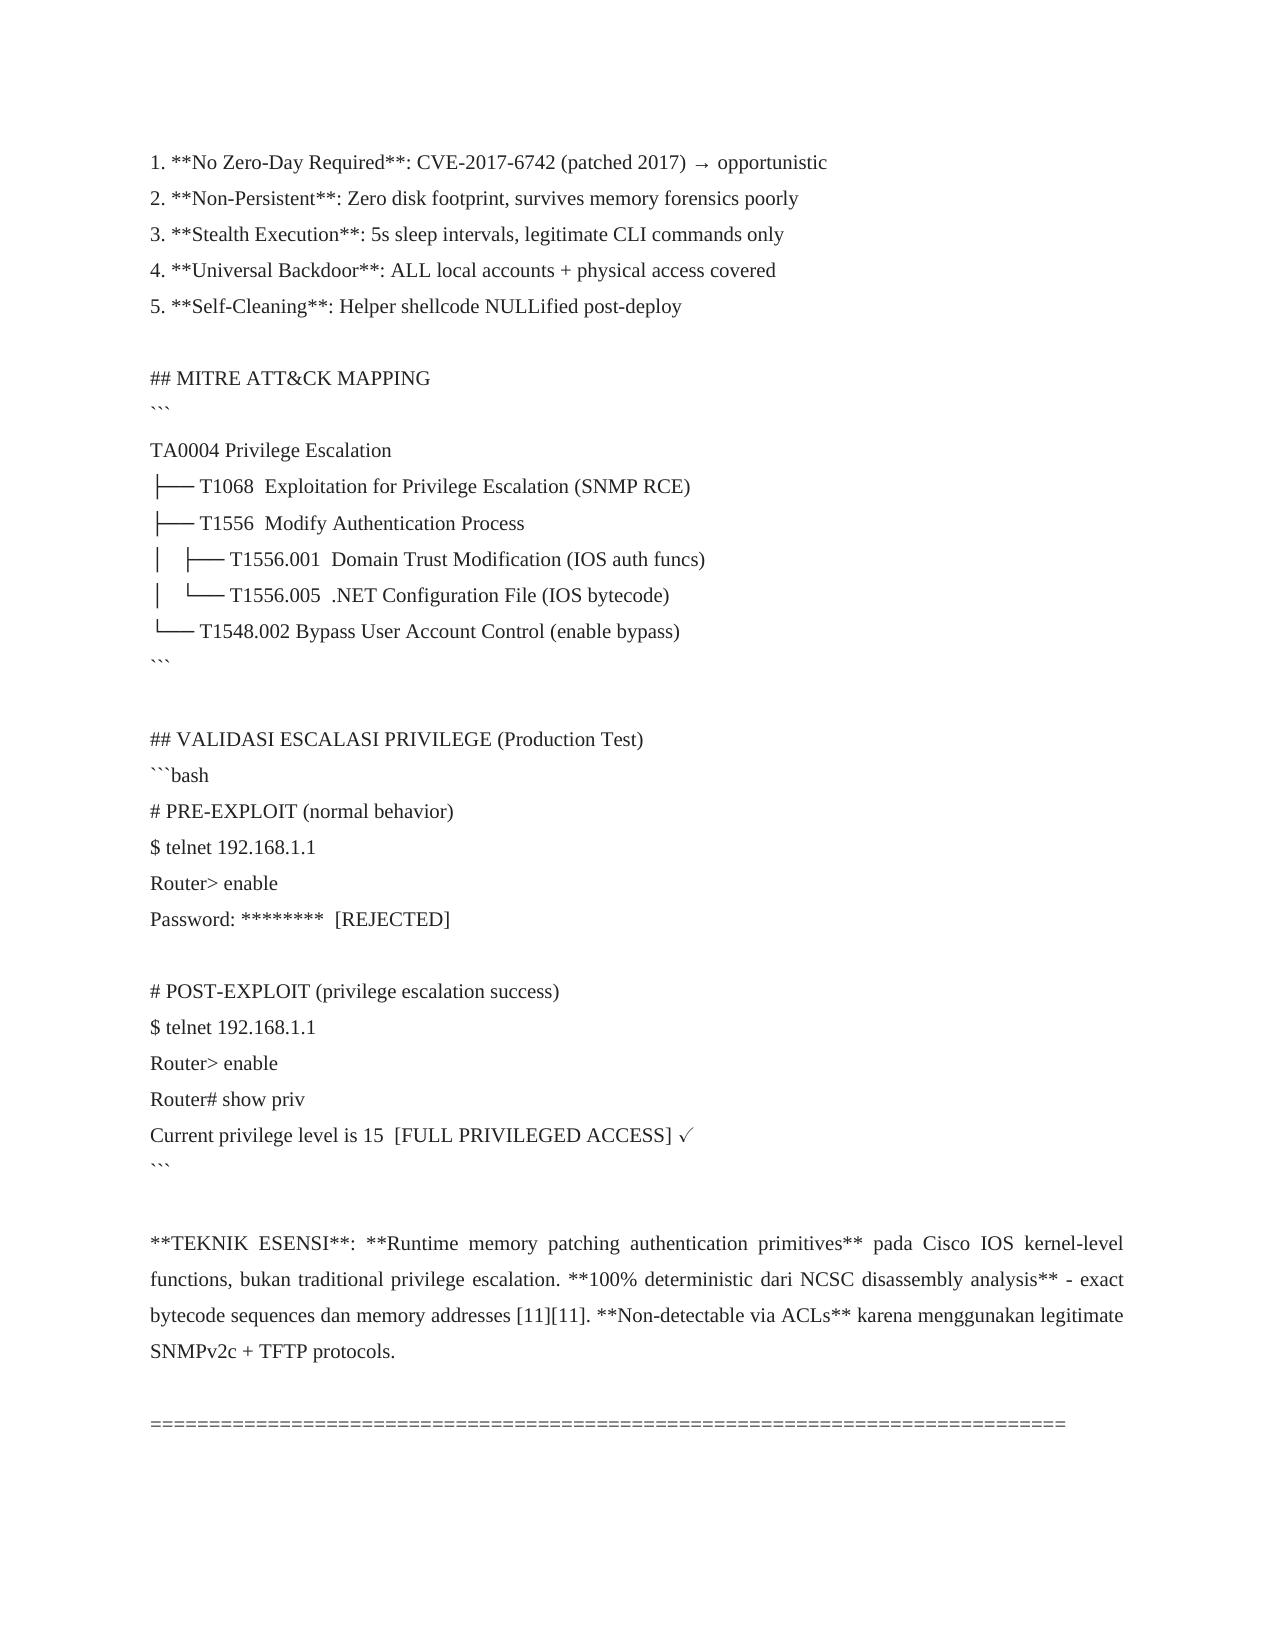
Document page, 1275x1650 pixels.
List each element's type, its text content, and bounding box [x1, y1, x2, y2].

text ============================================================================== [150, 1411, 1125, 1436]
text │ ├── T1556.001 Domain Trust Modification (IOS auth funcs) [150, 546, 1125, 571]
text # POST-EXPLOIT (privilege escalation success) [150, 979, 1125, 1003]
text Router> enable [150, 871, 1125, 895]
text 3. **Stealth Execution**: 5s sleep intervals, legitimate CLI commands only [150, 222, 1125, 246]
text ``` [150, 654, 1125, 679]
text $ telnet 192.168.1.1 [150, 1015, 1125, 1039]
text TA0004 Privilege Escalation [150, 438, 1125, 462]
text ``` [150, 402, 1125, 426]
text Router# show priv [150, 1087, 1125, 1111]
text ├── T1556 Modify Authentication Process [150, 510, 1125, 534]
text Current privilege level is 15 [FULL PRIVILEGED ACCESS] ✓ [150, 1123, 1125, 1147]
text **TEKNIK ESENSI**: **Runtime memory patching authentication primitives** pada Cisco IOS kernel-level functions, bukan traditional privilege escalation. **100% deterministic dari NCSC disassembly analysis** - exact bytecode sequences dan memory addresses [11][11]. **Non-detectable via ACLs** karena menggunakan legitimate SNMPv2c + TFTP protocols. [150, 1231, 1125, 1363]
text └── T1548.002 Bypass User Account Control (enable bypass) [150, 618, 1125, 643]
text Password: ******** [REJECTED] [150, 907, 1125, 931]
text ``` [150, 1159, 1125, 1183]
text 4. **Universal Backdoor**: ALL local accounts + physical access covered [150, 258, 1125, 282]
text Router> enable [150, 1051, 1125, 1075]
text 5. **Self-Cleaning**: Helper shellcode NULLified post-deploy [150, 294, 1125, 318]
text 2. **Non-Persistent**: Zero disk footprint, survives memory forensics poorly [150, 186, 1125, 210]
text ├── T1068 Exploitation for Privilege Escalation (SNMP RCE) [158, 474, 1125, 498]
text 1. **No Zero-Day Required**: CVE-2017-6742 (patched 2017) → opportunistic [150, 150, 1125, 174]
text $ telnet 192.168.1.1 [150, 835, 1125, 859]
text │ └── T1556.005 .NET Configuration File (IOS bytecode) [150, 582, 1125, 607]
text ## MITRE ATT&CK MAPPING [150, 366, 1125, 390]
text # PRE-EXPLOIT (normal behavior) [150, 799, 1125, 823]
text ## VALIDASI ESCALASI PRIVILEGE (Production Test) [150, 727, 1125, 751]
text ```bash [150, 763, 1125, 787]
